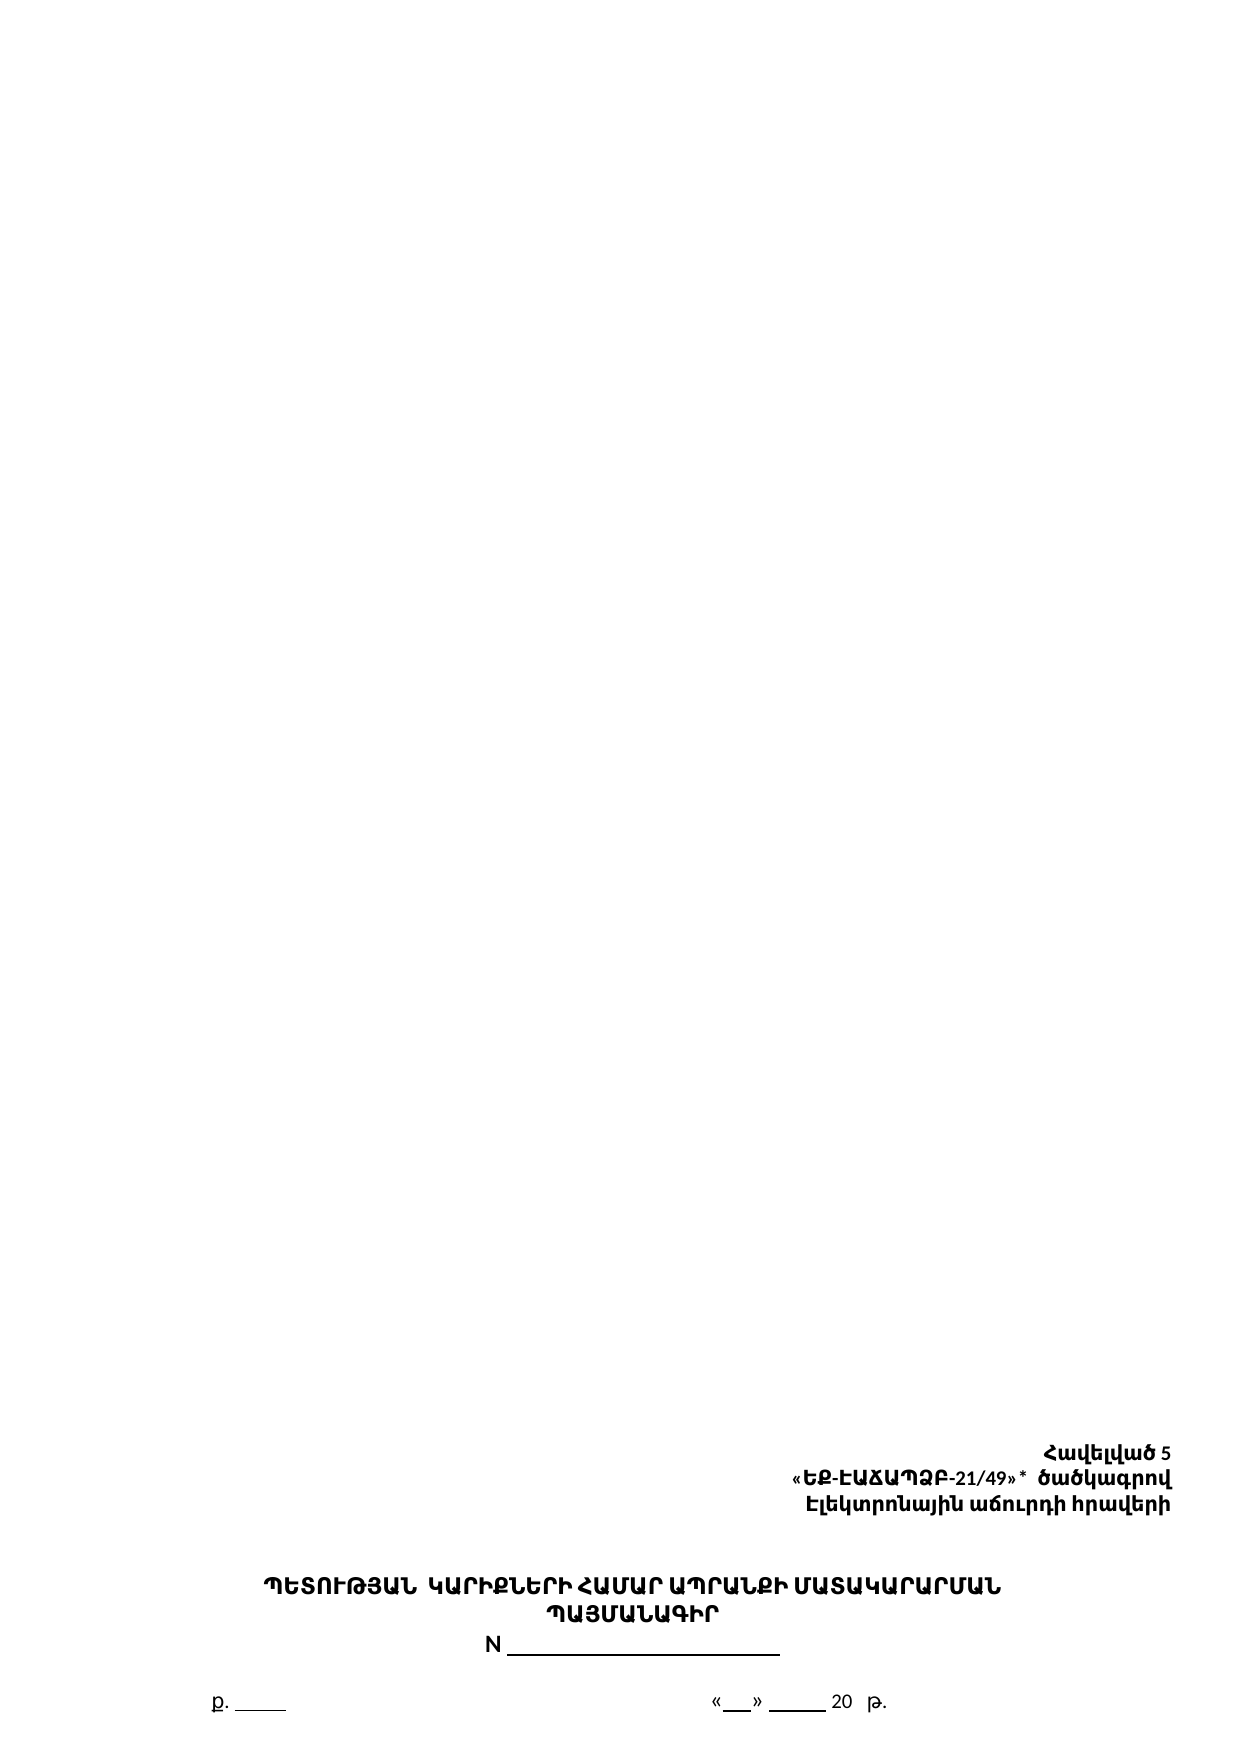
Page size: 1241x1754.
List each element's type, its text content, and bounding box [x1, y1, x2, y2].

text ՊԵՏՈՒԹՅԱՆ ԿԱՐԻՔՆԵՐԻ ՀԱՄԱՐ ԱՊՐԱՆՔԻ ՄԱՏԱԿԱՐԱՐՄԱՆ [79, 1572, 1171, 1600]
text «ԵՔ-ԷԱՃԱՊՁԲ-21/49»* ծածկագրով [94, 1465, 1171, 1491]
text N [79, 1628, 1171, 1659]
text Հավելված 5 [94, 1440, 1171, 1465]
text ՊԱՅՄԱՆԱԳԻՐ [79, 1600, 1171, 1628]
text ք. « » 20 թ. [94, 1684, 1171, 1715]
text Էլեկտրոնային աճուրդի հրավերի [94, 1491, 1171, 1516]
